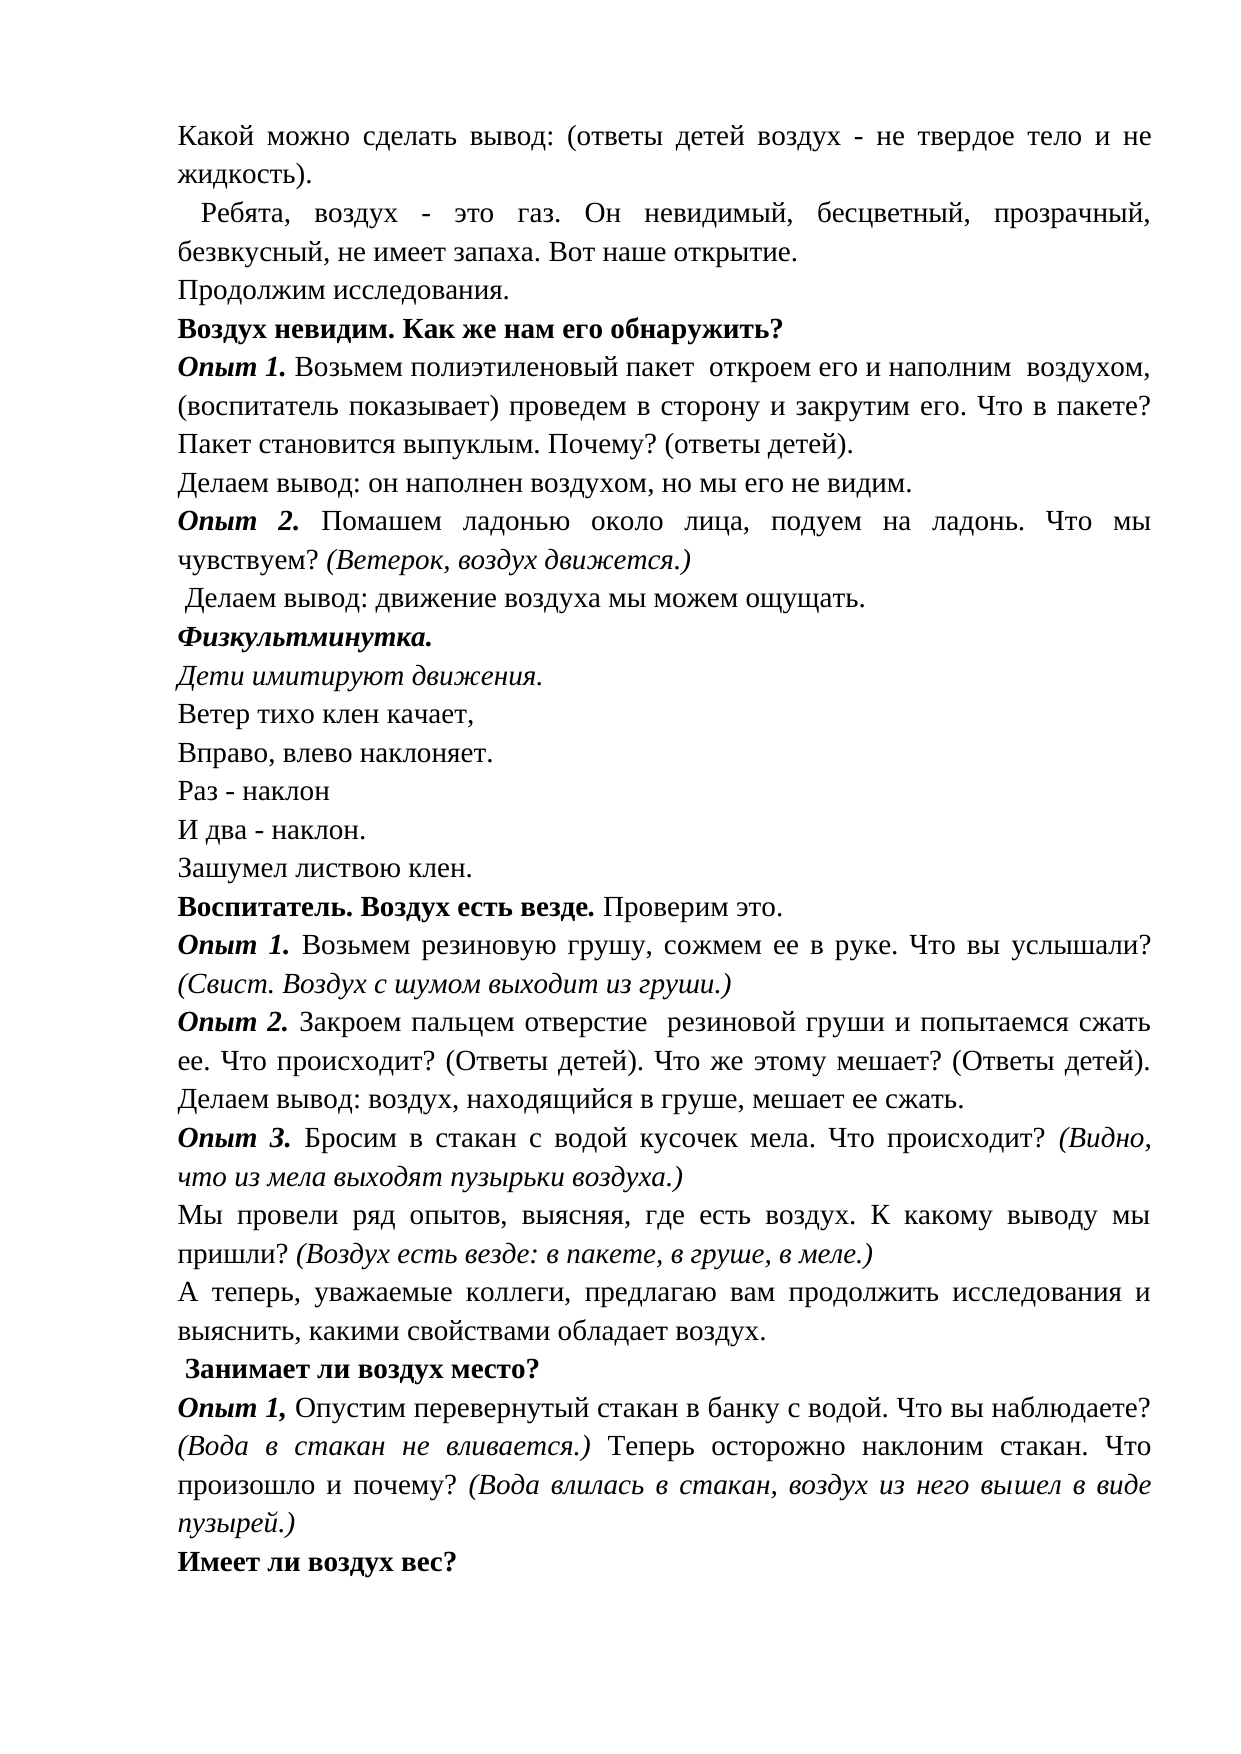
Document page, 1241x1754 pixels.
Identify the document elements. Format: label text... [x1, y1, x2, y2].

text Делаем вывод: он наполнен воздухом, но мы его не видим. [177, 465, 1152, 498]
text Какой можно сделать вывод: (ответы детей воздух - не твердое тело и не жидкость). [177, 118, 1152, 190]
text Имеет ли воздух вес? [177, 1544, 1152, 1578]
text Дети имитируют движения. [177, 658, 1152, 691]
text Ветер тихо клен качает, [177, 696, 1152, 730]
text Опыт 2. Закроем пальцем отверстие резиновой груши и попытаемся сжать ее. Что происходит? (Ответы детей). Что же этому мешает? (Ответы детей). Делаем вывод: воздух, находящийся в груше, мешает ее сжать. [177, 1004, 1152, 1115]
text Мы провели ряд опытов, выясняя, где есть воздух. К какому выводу мы пришли? (Воздух есть везде: в пакете, в груше, в меле.) [177, 1197, 1152, 1269]
text Воспитатель. Воздух есть везде. Проверим это. [177, 889, 1152, 922]
text Воздух невидим. Как же нам его обнаружить? [177, 311, 1152, 344]
text Опыт 1. Возьмем полиэтиленовый пакет откроем его и наполним воздухом, (воспитатель показывает) проведем в сторону и закрутим его. Что в пакете? Пакет становится выпуклым. Почему? (ответы детей). [177, 349, 1152, 460]
text А теперь, уважаемые коллеги, предлагаю вам продолжить исследования и выяснить, какими свойствами обладает воздух. [177, 1274, 1152, 1346]
text И два - наклон. [177, 812, 1152, 845]
text Занимает ли воздух место? [177, 1351, 1152, 1385]
text Опыт 1, Опустим перевернутый стакан в банку с водой. Что вы наблюдаете? (Вода в стакан не вливается.) Теперь осторожно наклоним стакан. Что произошло и почему? (Вода влилась в стакан, воздух из него вышел в виде пузырей.) [177, 1390, 1152, 1539]
text Вправо, влево наклоняет. [177, 735, 1152, 768]
text Раз - наклон [177, 773, 1152, 807]
text Физкультминутка. [177, 619, 1152, 653]
text Продолжим исследования. [177, 272, 1152, 306]
text Зашумел листвою клен. [177, 850, 1152, 884]
text Опыт З. Бросим в стакан с водой кусочек мела. Что происходит? (Видно, что из мела выходят пузырьки воздуха.) [177, 1120, 1152, 1192]
text Опыт 2. Помашем ладонью около лица, подуем на ладонь. Что мы чувствуем? (Ветерок, воздух движется.) [177, 503, 1152, 576]
text Делаем вывод: движение воздуха мы можем ощущать. [177, 581, 1152, 614]
text Ребята, воздух - это газ. Он невидимый, бесцветный, прозрачный, безвкусный, не имеет запаха. Вот наше открытие. [177, 195, 1152, 267]
text Опыт 1. Возьмем резиновую грушу, сожмем ее в руке. Что вы услышали? (Свист. Воздух с шумом выходит из груши.) [177, 927, 1152, 999]
